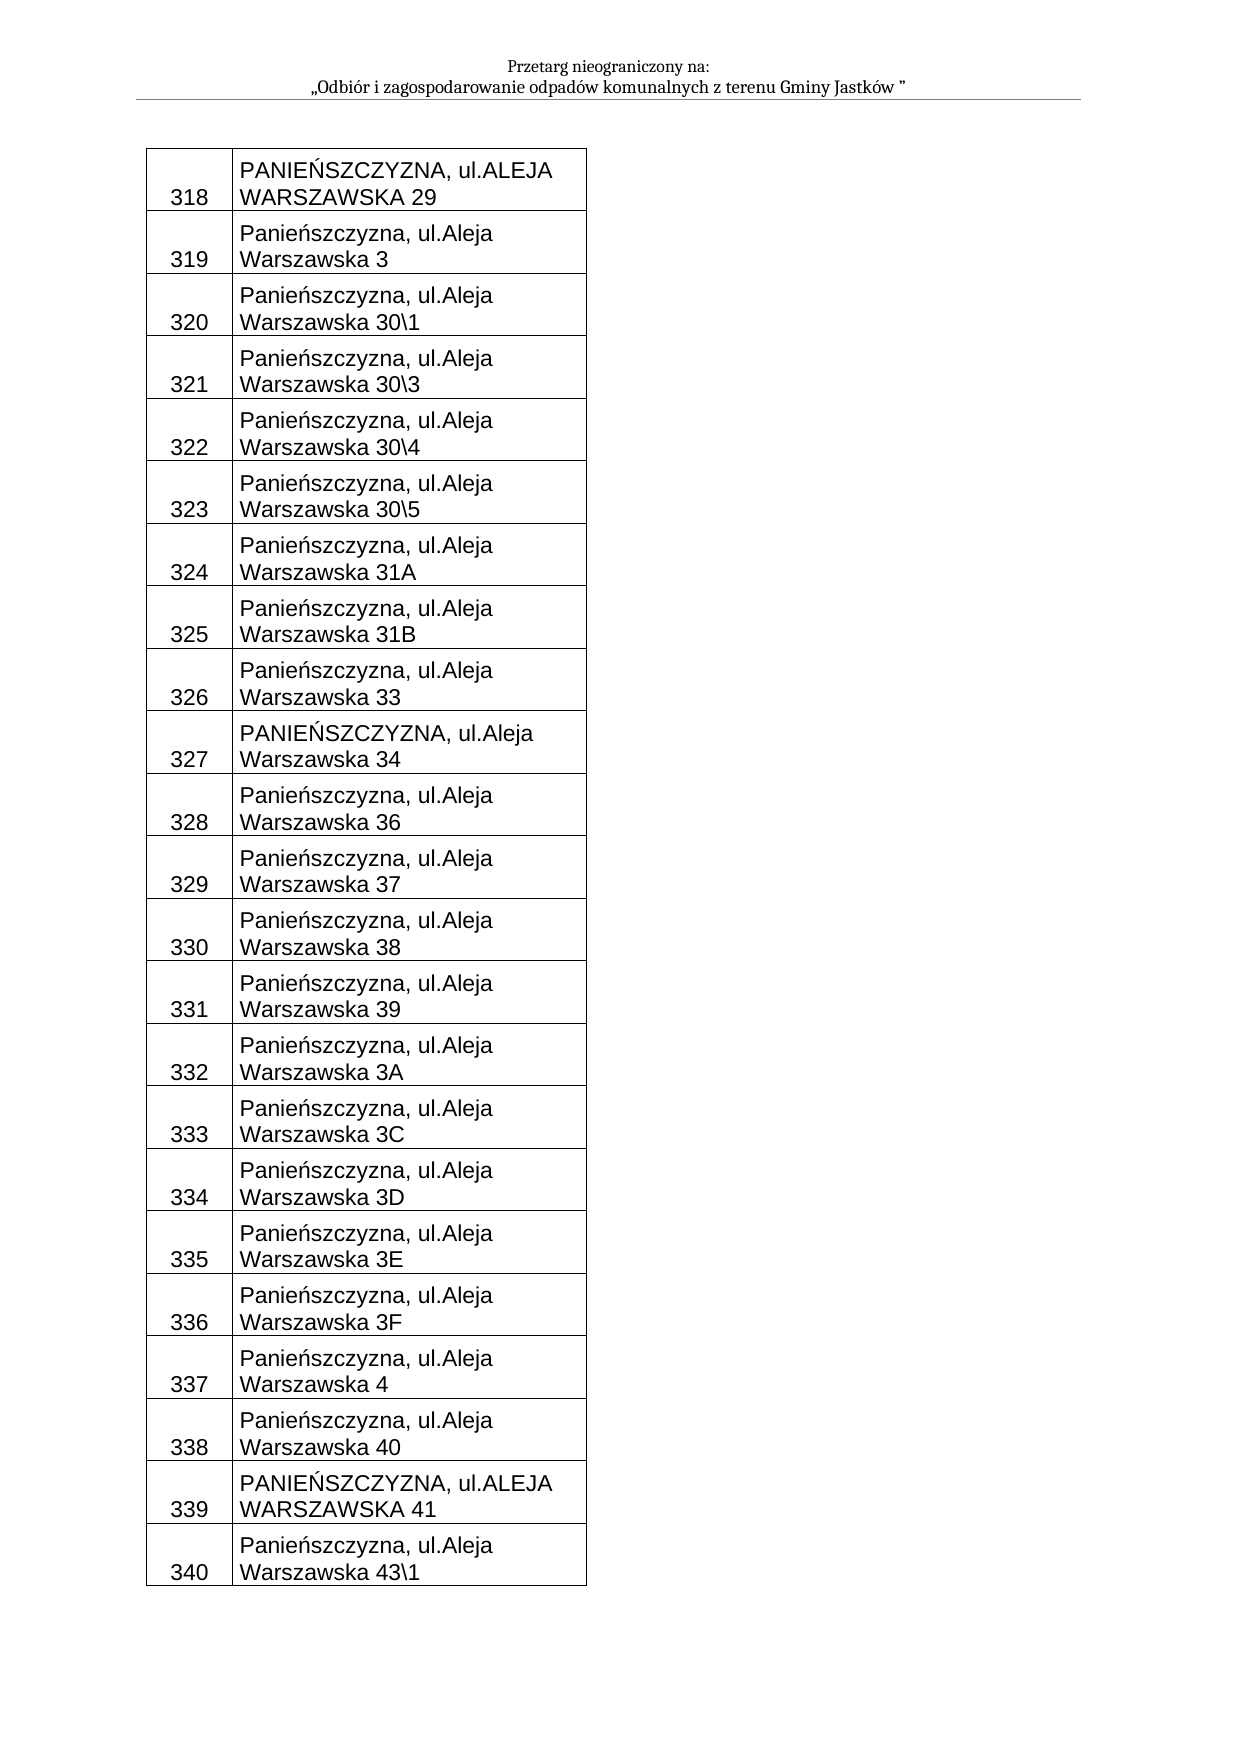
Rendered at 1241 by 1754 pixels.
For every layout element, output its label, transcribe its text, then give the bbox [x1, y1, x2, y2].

table_cell 321 [147, 336, 232, 398]
table_cell 319 [147, 211, 232, 273]
table_cell Panieńszczyzna, ul.Aleja Warszawska 30\1 [233, 274, 586, 335]
table_cell 324 [147, 524, 232, 585]
table_cell 320 [147, 274, 232, 335]
table_cell Panieńszczyzna, ul.Aleja Warszawska 30\4 [233, 399, 586, 460]
table_cell Panieńszczyzna, ul.Aleja Warszawska 40 [233, 1399, 586, 1460]
table_cell 336 [147, 1274, 232, 1335]
table_cell Panieńszczyzna, ul.Aleja Warszawska 39 [233, 961, 586, 1023]
table_cell 331 [147, 961, 232, 1023]
table_cell 335 [147, 1211, 232, 1273]
table_cell Panieńszczyzna, ul.Aleja Warszawska 37 [233, 836, 586, 898]
table_cell 322 [147, 399, 232, 460]
table_cell Panieńszczyzna, ul.Aleja Warszawska 3 [233, 211, 586, 273]
table_cell Panieńszczyzna, ul.Aleja Warszawska 30\5 [233, 461, 586, 523]
table_cell 333 [147, 1086, 232, 1148]
table_cell Panieńszczyzna, ul.Aleja Warszawska 31A [233, 524, 586, 585]
table_cell Panieńszczyzna, ul.Aleja Warszawska 33 [233, 649, 586, 710]
table_cell 338 [147, 1399, 232, 1460]
table_cell PANIEŃSZCZYZNA, ul.Aleja Warszawska 34 [233, 711, 586, 773]
table_cell Panieńszczyzna, ul.Aleja Warszawska 38 [233, 899, 586, 960]
table_cell 326 [147, 649, 232, 710]
table_cell Panieńszczyzna, ul.Aleja Warszawska 43\1 [233, 1524, 586, 1585]
table_cell 337 [147, 1336, 232, 1398]
table_cell Panieńszczyzna, ul.Aleja Warszawska 3C [233, 1086, 586, 1148]
table_cell 330 [147, 899, 232, 960]
table_cell 329 [147, 836, 232, 898]
table_cell Panieńszczyzna, ul.Aleja Warszawska 3D [233, 1149, 586, 1210]
table_cell Panieńszczyzna, ul.Aleja Warszawska 3F [233, 1274, 586, 1335]
table_cell Panieńszczyzna, ul.Aleja Warszawska 3E [233, 1211, 586, 1273]
table_cell Panieńszczyzna, ul.Aleja Warszawska 3A [233, 1024, 586, 1085]
table_cell PANIEŃSZCZYZNA, ul.ALEJA WARSZAWSKA 41 [233, 1461, 586, 1523]
table_cell Panieńszczyzna, ul.Aleja Warszawska 36 [233, 774, 586, 835]
table_cell 328 [147, 774, 232, 835]
table_cell 339 [147, 1461, 232, 1523]
table_cell 332 [147, 1024, 232, 1085]
table_cell PANIEŃSZCZYZNA, ul.ALEJA WARSZAWSKA 29 [233, 149, 586, 210]
table_cell 323 [147, 461, 232, 523]
table_cell 334 [147, 1149, 232, 1210]
table_cell 340 [147, 1524, 232, 1585]
table_cell 327 [147, 711, 232, 773]
table_cell Panieńszczyzna, ul.Aleja Warszawska 4 [233, 1336, 586, 1398]
table_cell 325 [147, 586, 232, 648]
table_cell Panieńszczyzna, ul.Aleja Warszawska 30\3 [233, 336, 586, 398]
table_cell Panieńszczyzna, ul.Aleja Warszawska 31B [233, 586, 586, 648]
table_cell 318 [147, 149, 232, 210]
